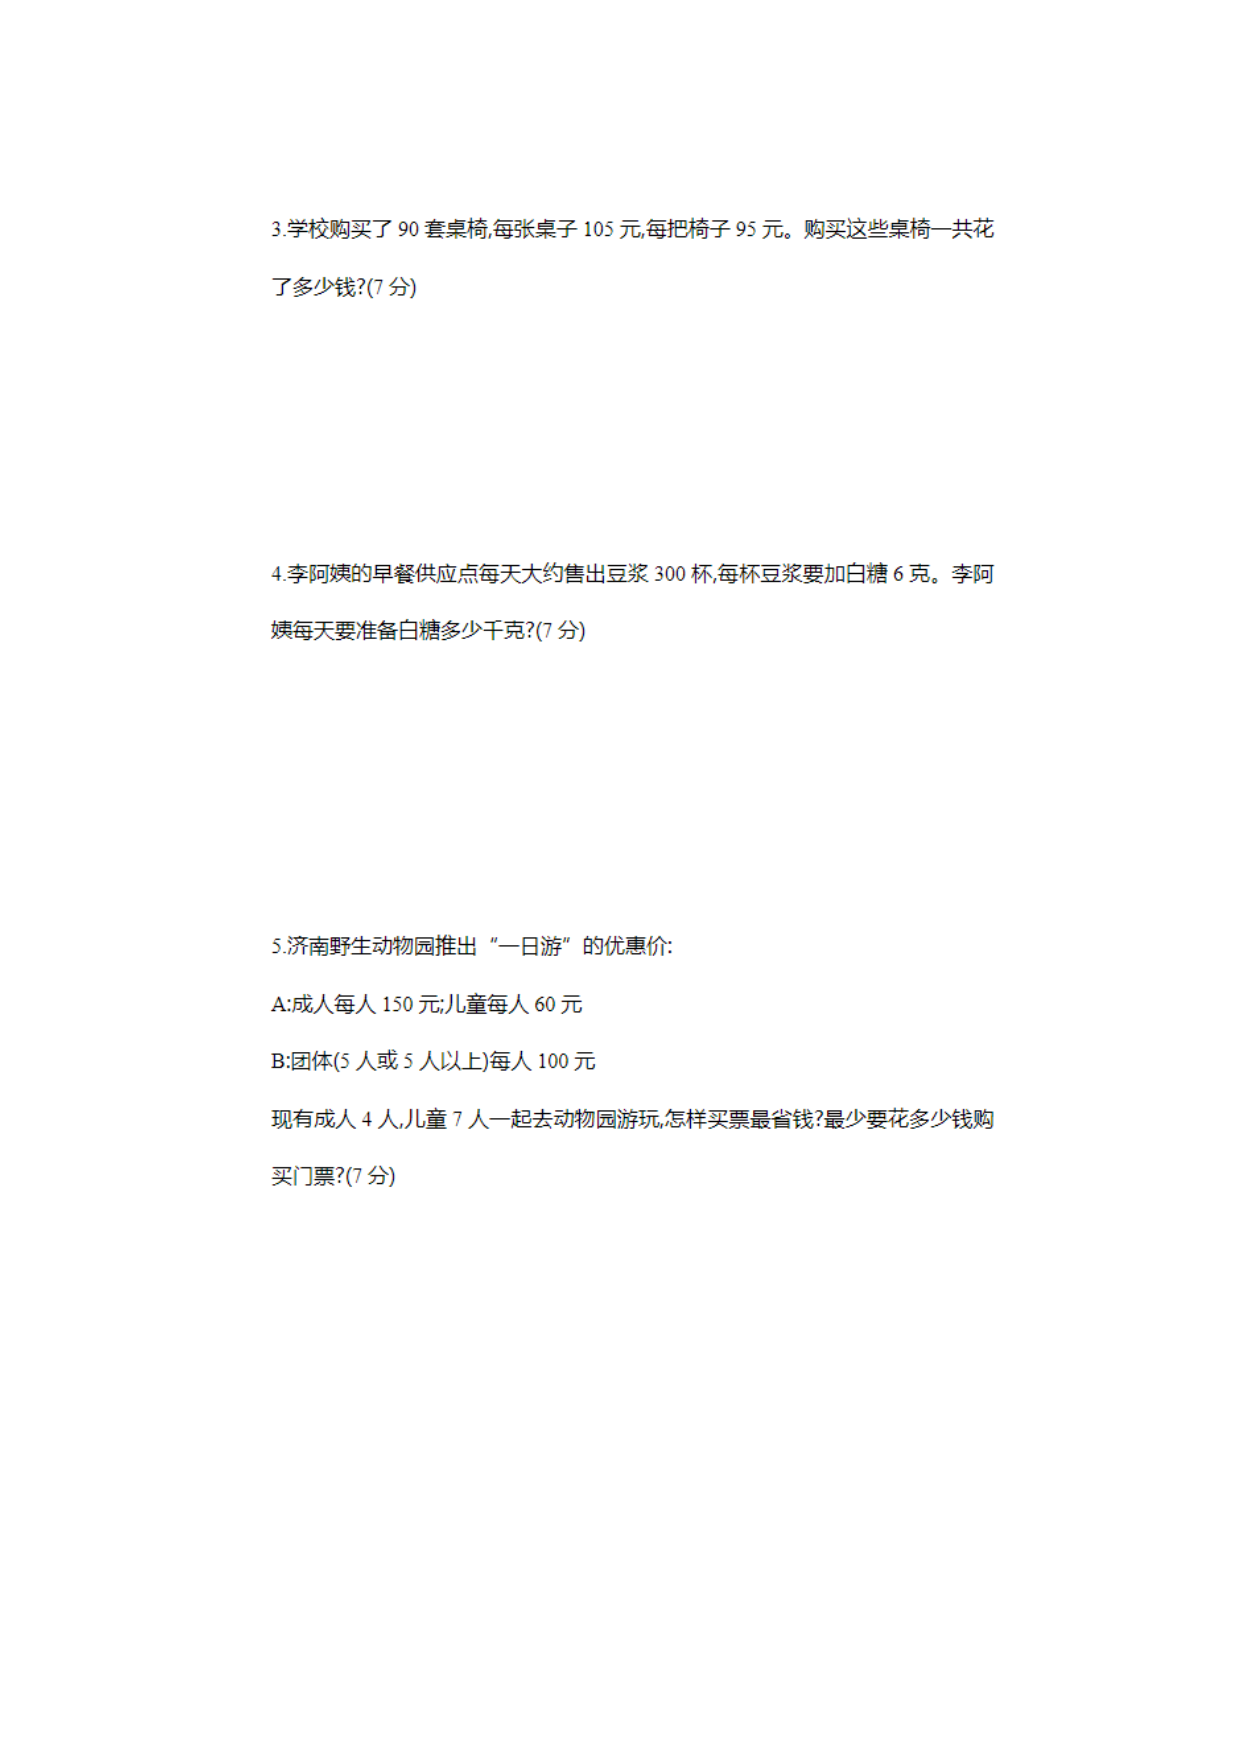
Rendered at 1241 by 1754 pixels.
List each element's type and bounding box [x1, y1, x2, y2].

picture [187, 162, 1053, 1257]
